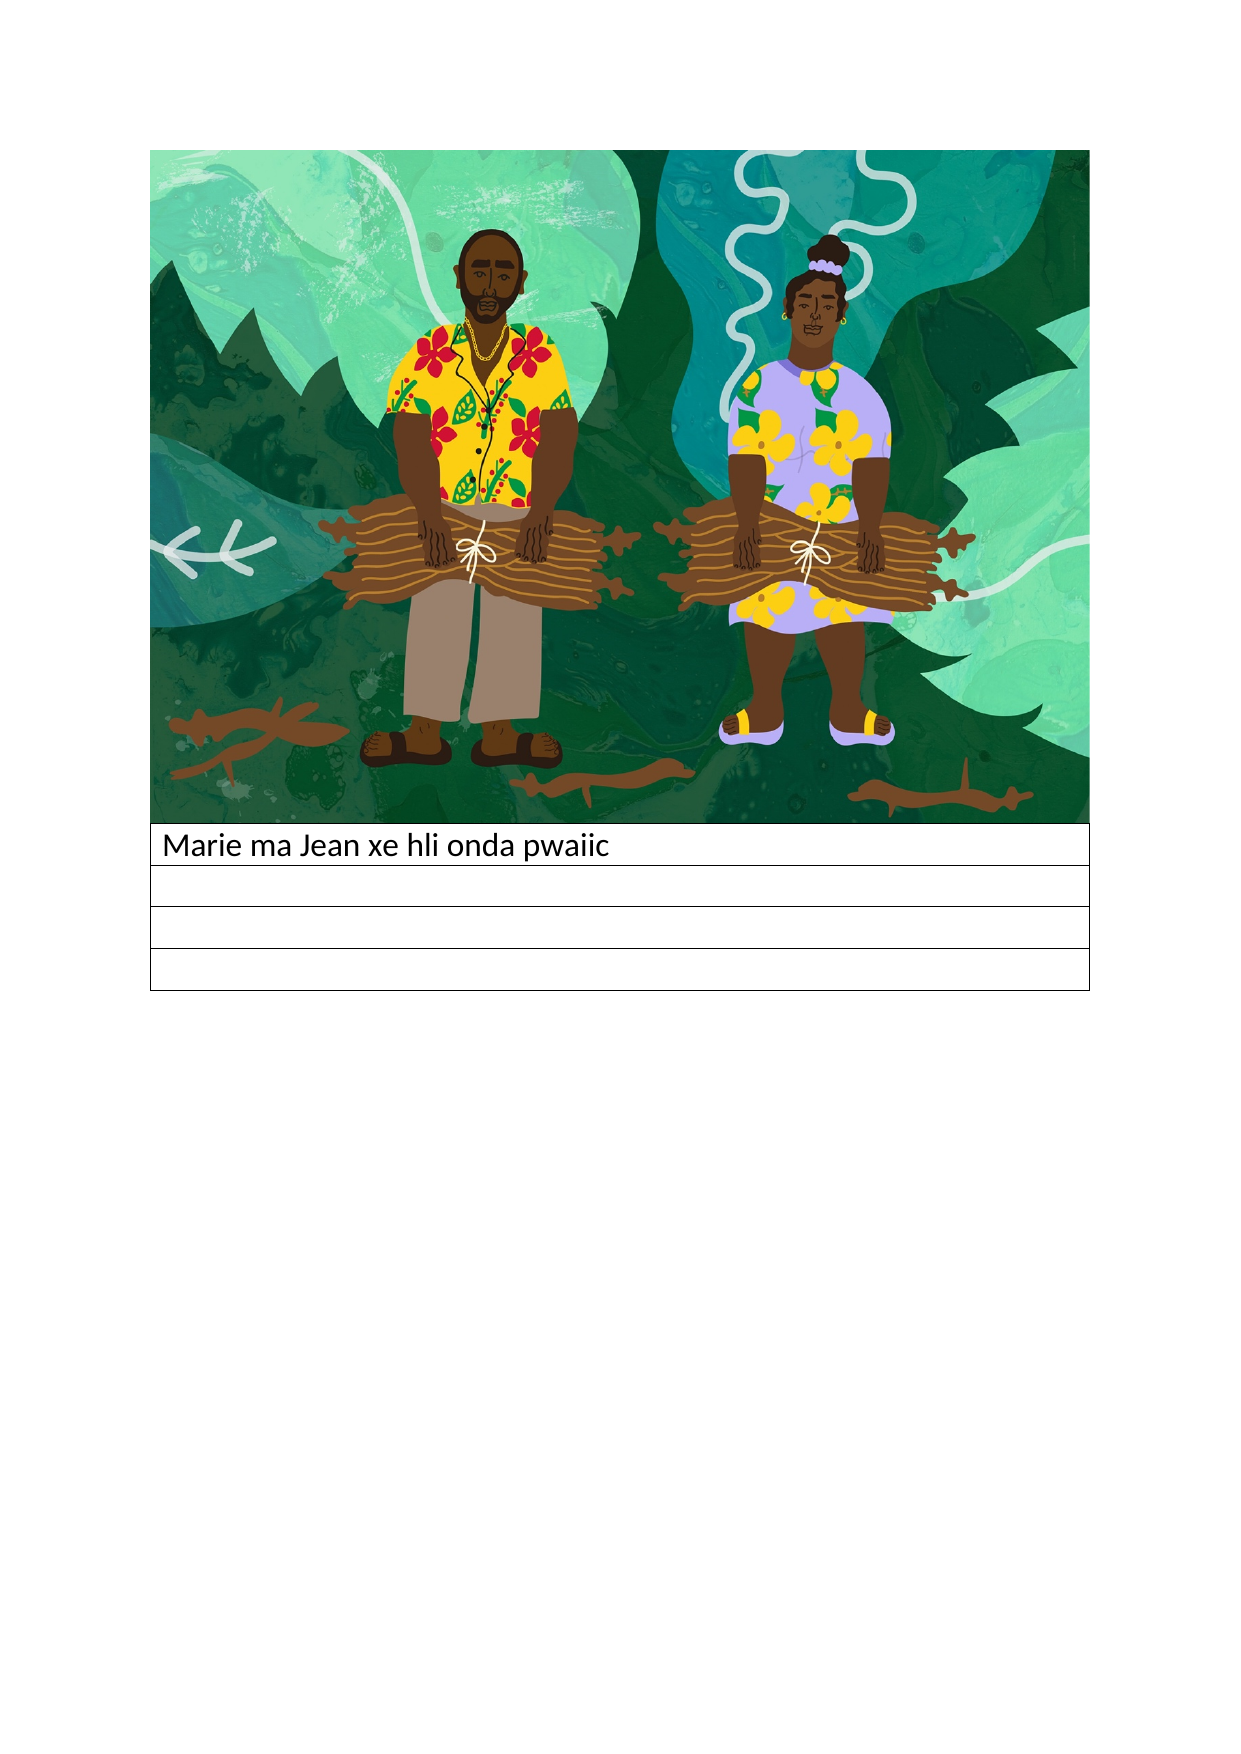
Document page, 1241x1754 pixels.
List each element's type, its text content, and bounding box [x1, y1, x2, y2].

picture [150, 150, 1090, 823]
table_header Marie ma Jean xe hli onda pwaiic [151, 824, 1089, 864]
table_cell [151, 949, 1089, 990]
table_cell [151, 866, 1089, 906]
table_cell [151, 907, 1089, 948]
